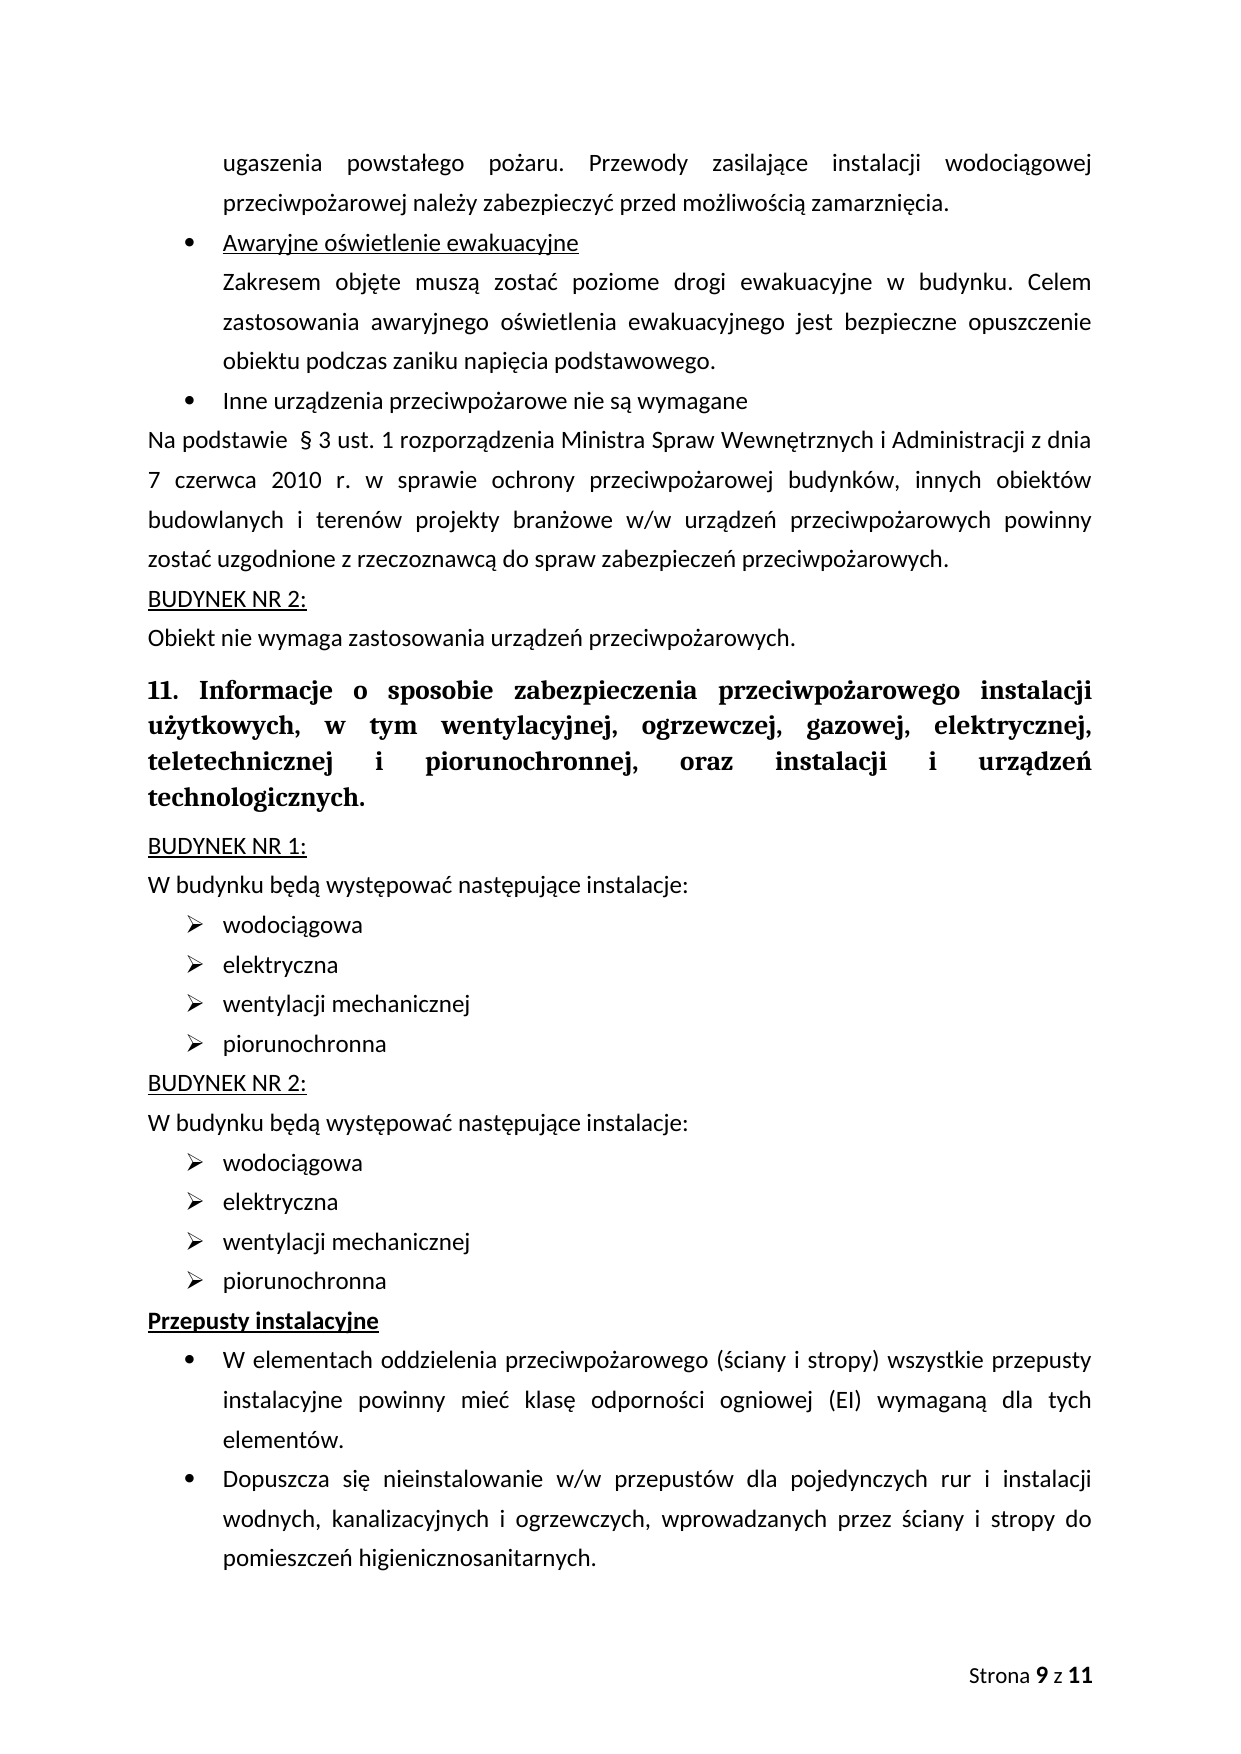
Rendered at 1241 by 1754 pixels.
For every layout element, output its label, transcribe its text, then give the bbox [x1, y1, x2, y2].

list Dopuszcza się nieinstalowanie w/w przepustów dla pojedynczych rur i instalacji wodnych, kanalizacyjnych i ogrzewczych, wprowadzanych przez ściany i stropy do pomieszczeń higienicznosanitarnych. [185, 1463, 1093, 1573]
text W budynku będą występować następujące instalacje: [148, 1107, 1093, 1138]
text BUDYNEK NR 1: [148, 830, 1093, 861]
text BUDYNEK NR 2: [148, 1068, 1093, 1098]
list W elementach oddzielenia przeciwpożarowego (ściany i stropy) wszystkie przepusty instalacyjne powinny mieć klasę odporności ogniowej (EI) wymaganą dla tych elementów. [185, 1345, 1093, 1454]
list elektryczna [185, 1186, 1093, 1217]
list Inne urządzenia przeciwpożarowe nie są wymagane [185, 385, 1093, 416]
list piorunochronna [185, 1266, 1093, 1296]
list Zakresem objęte muszą zostać poziome drogi ewakuacyjne w budynku. Celem zastosowania awaryjnego oświetlenia ewakuacyjnego jest bezpieczne opuszczenie obiektu podczas zaniku napięcia podstawowego. [223, 266, 1093, 376]
list piorunochronna [185, 1028, 1093, 1058]
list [223, 148, 1093, 218]
list wentylacji mechanicznej [185, 1226, 1093, 1256]
list Awaryjne oświetlenie ewakuacyjne [185, 227, 1093, 257]
list wodociągowa [185, 909, 1093, 940]
subtitle 11. Informacje o sposobie zabezpieczenia przeciwpożarowego instalacji użytkowych, w tym wentylacyjnej, ogrzewczej, gazowej, elektrycznej, teletechnicznej i piorunochronnej, oraz instalacji i urządzeń technologicznych. [148, 675, 1093, 813]
text Na podstawie § 3 ust. 1 rozporządzenia Ministra Spraw Wewnętrznych i Administracji z dnia 7 czerwca 2010 r. w sprawie ochrony przeciwpożarowej budynków, innych obiektów budowlanych i terenów projekty branżowe w/w urządzeń przeciwpożarowych powinny zostać uzgodnione z rzeczoznawcą do spraw zabezpieczeń przeciwpożarowych. [148, 425, 1093, 574]
text Obiekt nie wymaga zastosowania urządzeń przeciwpożarowych. [148, 623, 1093, 653]
text W budynku będą występować następujące instalacje: [148, 870, 1093, 900]
list elektryczna [185, 949, 1093, 979]
list wodociągowa [185, 1147, 1093, 1177]
text Przepusty instalacyjne [148, 1305, 1093, 1336]
list wentylacji mechanicznej [185, 988, 1093, 1019]
text BUDYNEK NR 2: [148, 583, 1093, 613]
